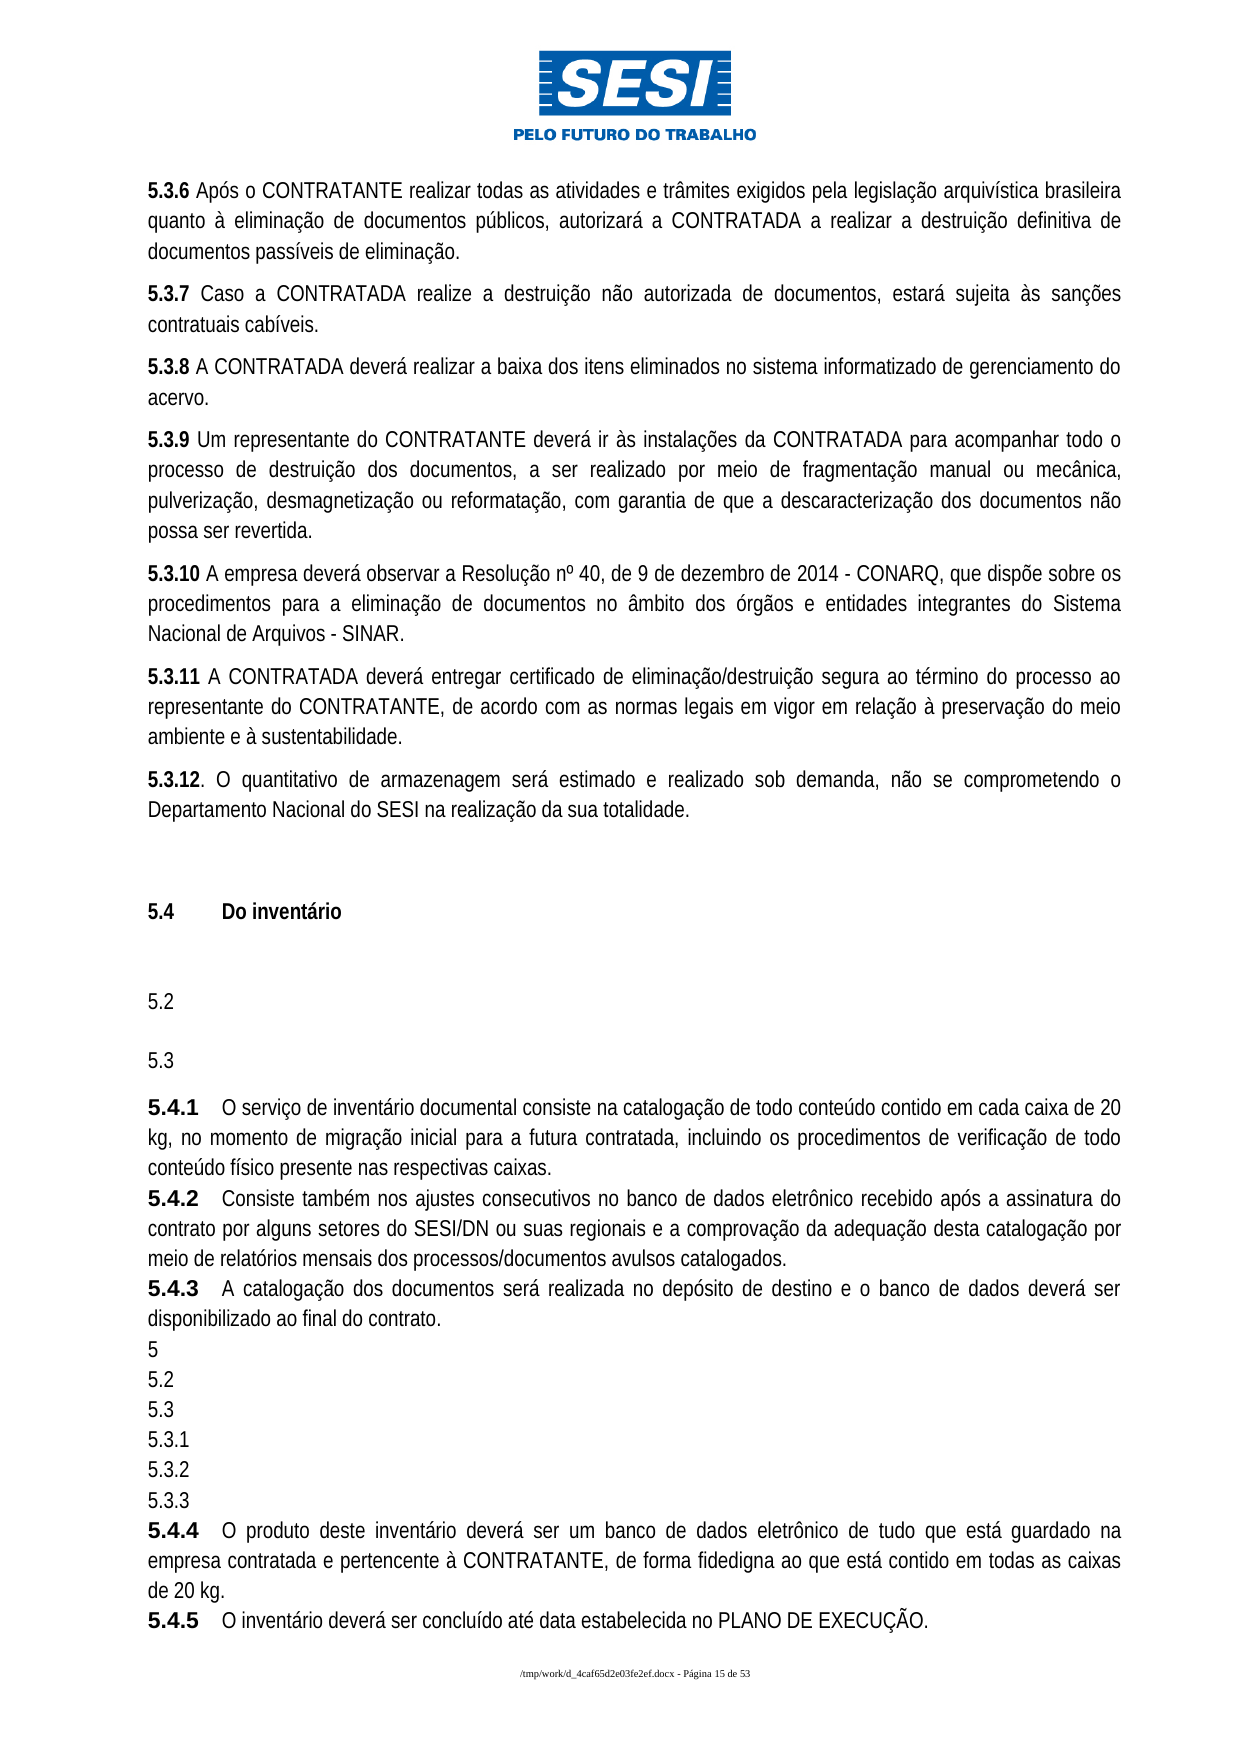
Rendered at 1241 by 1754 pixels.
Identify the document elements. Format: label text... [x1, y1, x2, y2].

subtitle A catalogação dos documentos será realizada no depósito de destino e o banco de dados deverá ser disponibilizado ao final do contrato. [148, 1275, 1122, 1332]
subtitle O serviço de inventário documental consiste na catalogação de todo conteúdo contido em cada caixa de 20 kg, no momento de migração inicial para a futura contratada, incluindo os procedimentos de verificação de todo conteúdo físico presente nas respectivas caixas. [148, 1094, 1122, 1181]
text 5.3.8 A CONTRATADA deverá realizar a baixa dos itens eliminados no sistema informatizado de gerenciamento do acervo. [148, 353, 1122, 410]
subtitle Consiste também nos ajustes consecutivos no banco de dados eletrônico recebido após a assinatura do contrato por alguns setores do SESI/DN ou suas regionais e a comprovação da adequação desta catalogação por meio de relatórios mensais dos processos/documentos avulsos catalogados. [148, 1184, 1122, 1271]
text 5.3.10 A empresa deverá observar a Resolução nº 40, de 9 de dezembro de 2014 - CONARQ, que dispõe sobre os procedimentos para a eliminação de documentos no âmbito dos órgãos e entidades integrantes do Sistema Nacional de Arquivos - SINAR. [148, 559, 1122, 646]
list Do inventário [148, 898, 1122, 924]
subtitle O inventário deverá ser concluído até data estabelecida no PLANO DE EXECUÇÃO. [148, 1607, 1122, 1634]
text 5.3.12. O quantitativo de armazenagem será estimado e realizado sob demanda, não se comprometendo o Departamento Nacional do SESI na realização da sua totalidade. [148, 766, 1122, 822]
text 5.3.9 Um representante do CONTRATANTE deverá ir às instalações da CONTRATADA para acompanhar todo o processo de destruição dos documentos, a ser realizado por meio de fragmentação manual ou mecânica, pulverização, desmagnetização ou reformatação, com garantia de que a descaracterização dos documentos não possa ser revertida. [148, 426, 1122, 543]
subtitle O produto deste inventário deverá ser um banco de dados eletrônico de tudo que está guardado na empresa contratada e pertencente à CONTRATANTE, de forma fidedigna ao que está contido em todas as caixas de 20 kg. [148, 1517, 1122, 1603]
text 5.3.11 A CONTRATADA deverá entregar certificado de eliminação/destruição segura ao término do processo ao representante do CONTRATANTE, de acordo com as normas legais em vigor em relação à preservação do meio ambiente e à sustentabilidade. [148, 663, 1122, 749]
text 5.3.6 Após o CONTRATANTE realizar todas as atividades e trâmites exigidos pela legislação arquivística brasileira quanto à eliminação de documentos públicos, autorizará a CONTRATADA a realizar a destruição definitiva de documentos passíveis de eliminação. [148, 177, 1122, 264]
picture [492, 35, 778, 148]
text 5.3.7 Caso a CONTRATADA realize a destruição não autorizada de documentos, estará sujeita às sanções contratuais cabíveis. [148, 280, 1122, 337]
